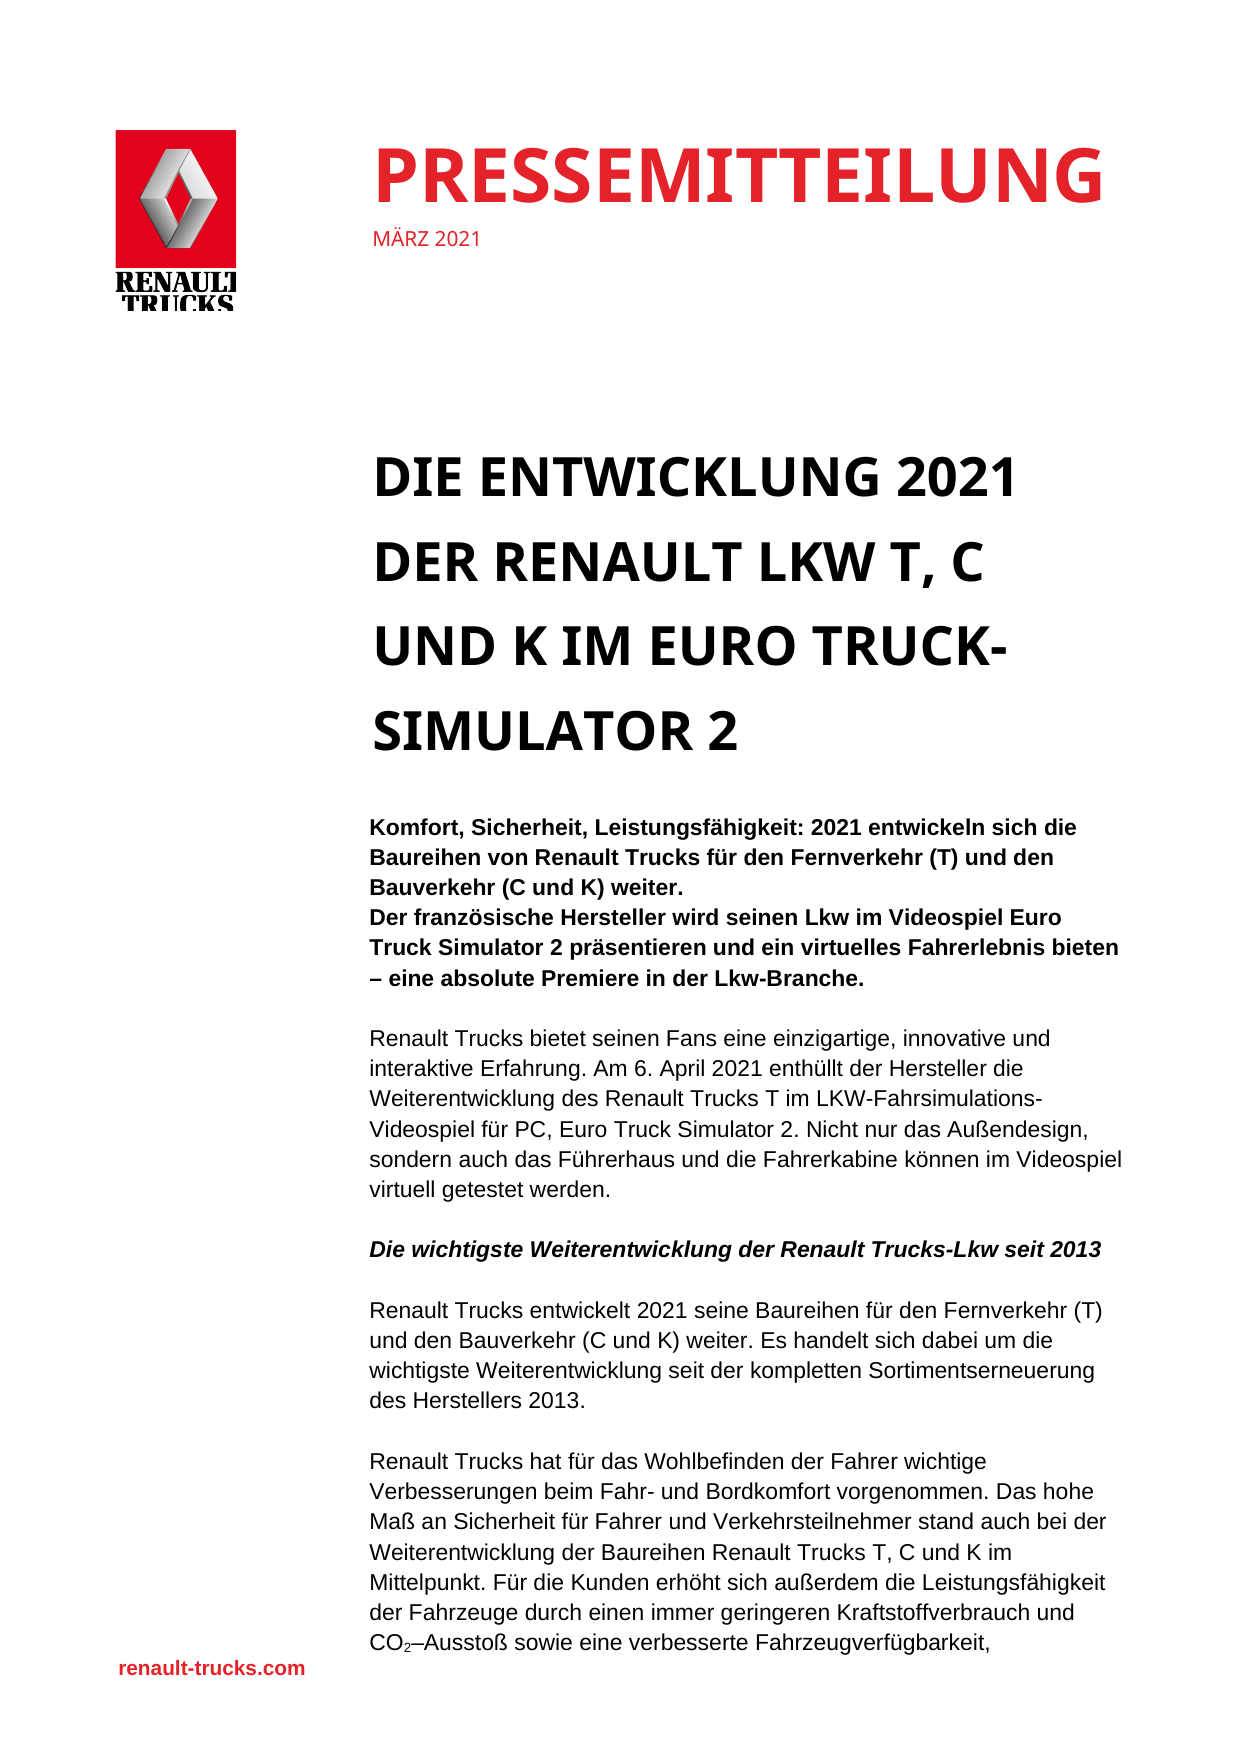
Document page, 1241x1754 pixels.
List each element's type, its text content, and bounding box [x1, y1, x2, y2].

text Die wichtigste Weiterentwicklung der Renault Trucks-Lkw seit 2013 [369, 1236, 1122, 1263]
text Renault Trucks bietet seinen Fans eine einzigartige, innovative und interaktive Erfahrung. Am 6. April 2021 enthüllt der Hersteller die Weiterentwicklung des Renault Trucks T im LKW-Fahrsimulations-Videospiel für PC, Euro Truck Simulator 2. Nicht nur das Außendesign, sondern auch das Führerhaus und die Fahrerkabine können im Videospiel virtuell getestet werden. [369, 1025, 1122, 1202]
text MÄRZ 2021 [372, 224, 1122, 253]
text DIE ENTWICKLUNG 2021 DER RENAULT LKW T, C UND K IM euro TRUCK-Simulator 2 [372, 438, 1122, 766]
text Renault Trucks entwickelt 2021 seine Baureihen für den Fernverkehr (T) und den Bauverkehr (C und K) weiter. Es handelt sich dabei um die wichtigste Weiterentwicklung seit der kompletten Sortimentserneuerung des Herstellers 2013. [369, 1297, 1122, 1414]
picture [115, 130, 236, 311]
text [369, 1448, 1122, 1655]
text Komfort, Sicherheit, Leistungsfähigkeit: 2021 entwickeln sich die Baureihen von Renault Trucks für den Fernverkehr (T) und den Bauverkehr (C und K) weiter. [369, 813, 1122, 900]
text PRESSEMITTEILUNG [372, 122, 1122, 224]
text Der französische Hersteller wird seinen Lkw im Videospiel Euro Truck Simulator 2 präsentieren und ein virtuelles Fahrerlebnis bieten – eine absolute Premiere in der Lkw-Branche. [369, 904, 1122, 991]
